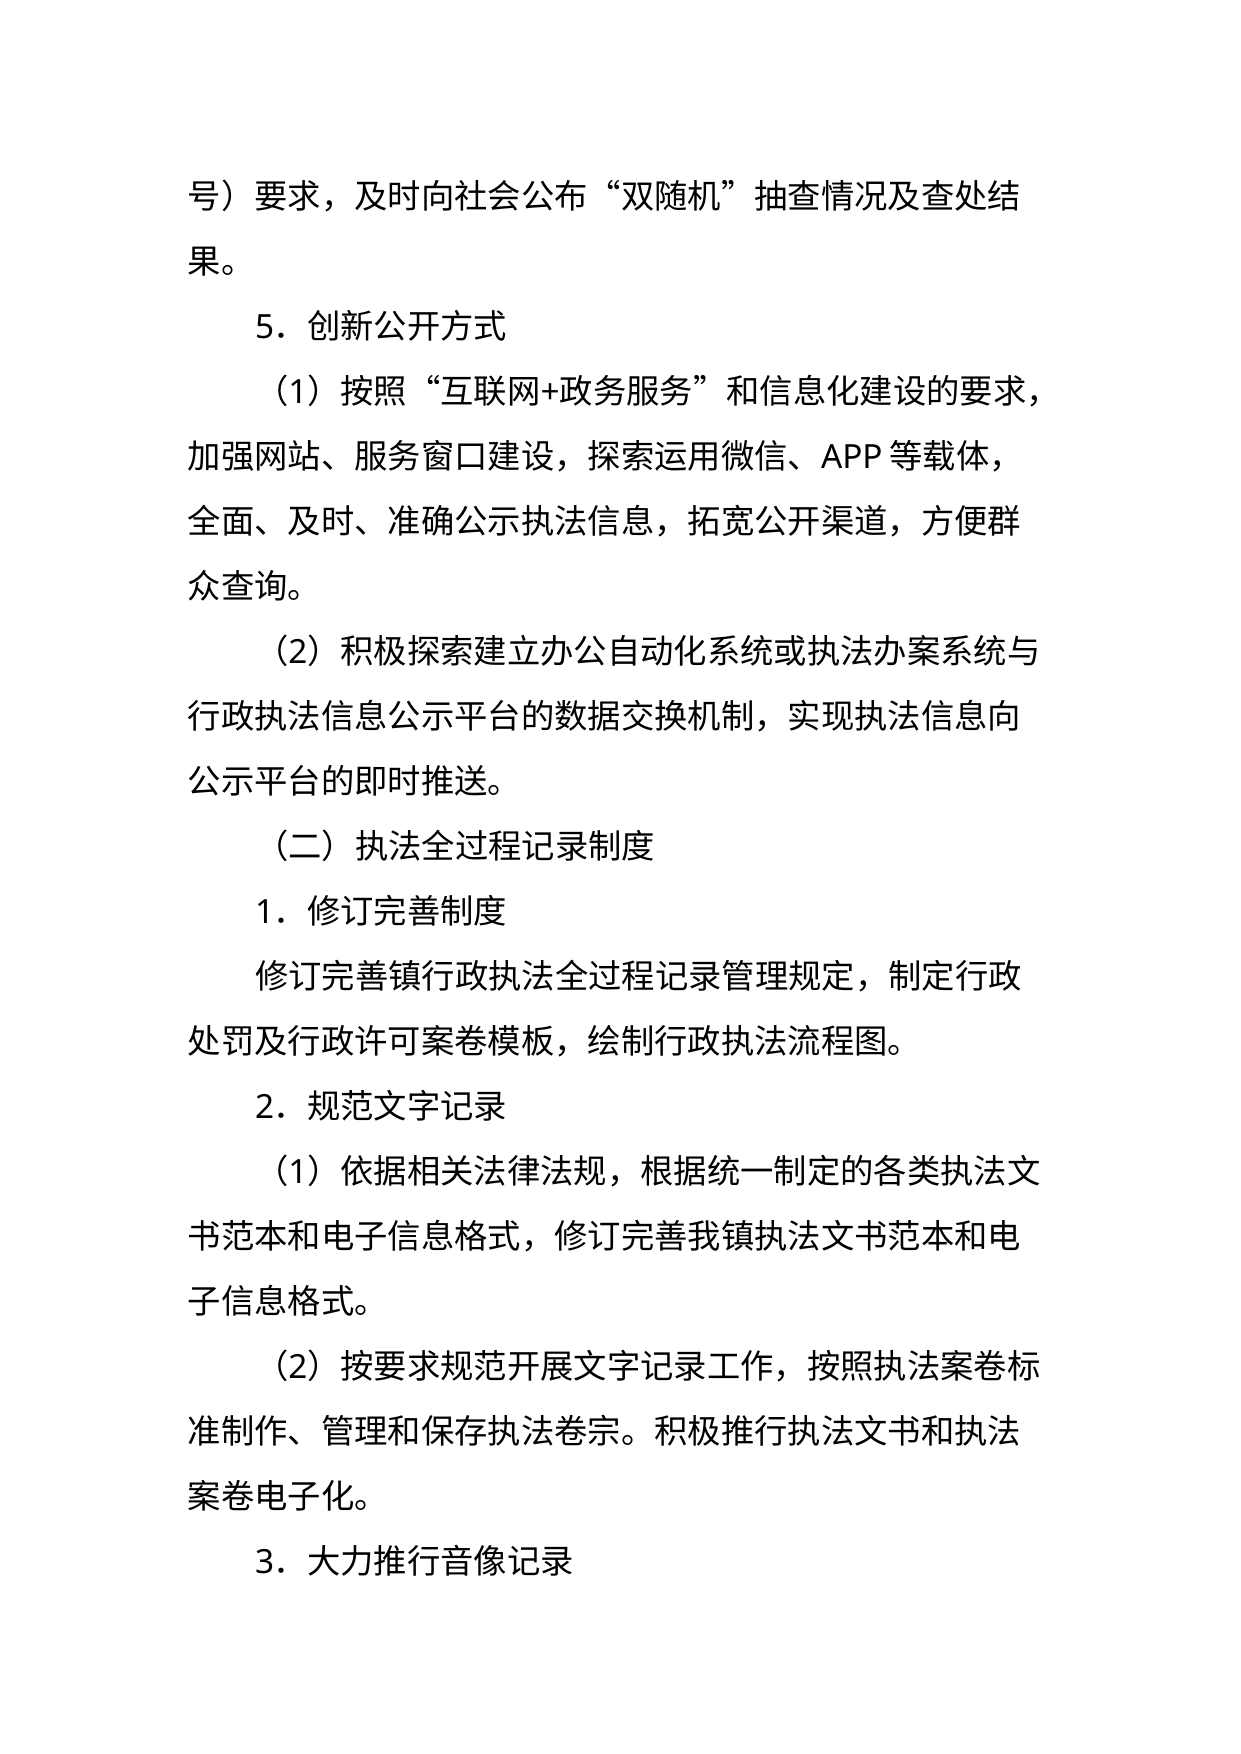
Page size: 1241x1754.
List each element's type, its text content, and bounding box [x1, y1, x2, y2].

text （2）按要求规范开展文字记录工作，按照执法案卷标准制作、管理和保存执法卷宗。积极推行执法文书和执法案卷电子化。 [187, 1332, 1053, 1527]
text 3．大力推行音像记录 [187, 1527, 1053, 1592]
text （二）执法全过程记录制度 [187, 812, 1053, 877]
text 修订完善镇行政执法全过程记录管理规定，制定行政处罚及行政许可案卷模板，绘制行政执法流程图。 [187, 942, 1053, 1072]
text 2．规范文字记录 [187, 1072, 1053, 1137]
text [187, 162, 1053, 292]
text （2）积极探索建立办公自动化系统或执法办案系统与行政执法信息公示平台的数据交换机制，实现执法信息向公示平台的即时推送。 [187, 617, 1053, 812]
text 1．修订完善制度 [187, 877, 1053, 942]
text （1）按照“互联网+政务服务”和信息化建设的要求，加强网站、服务窗口建设，探索运用微信、APP等载体，全面、及时、准确公示执法信息，拓宽公开渠道，方便群众查询。 [187, 357, 1053, 617]
text 5．创新公开方式 [187, 292, 1053, 357]
text （1）依据相关法律法规，根据统一制定的各类执法文书范本和电子信息格式，修订完善我镇执法文书范本和电子信息格式。 [187, 1137, 1053, 1332]
